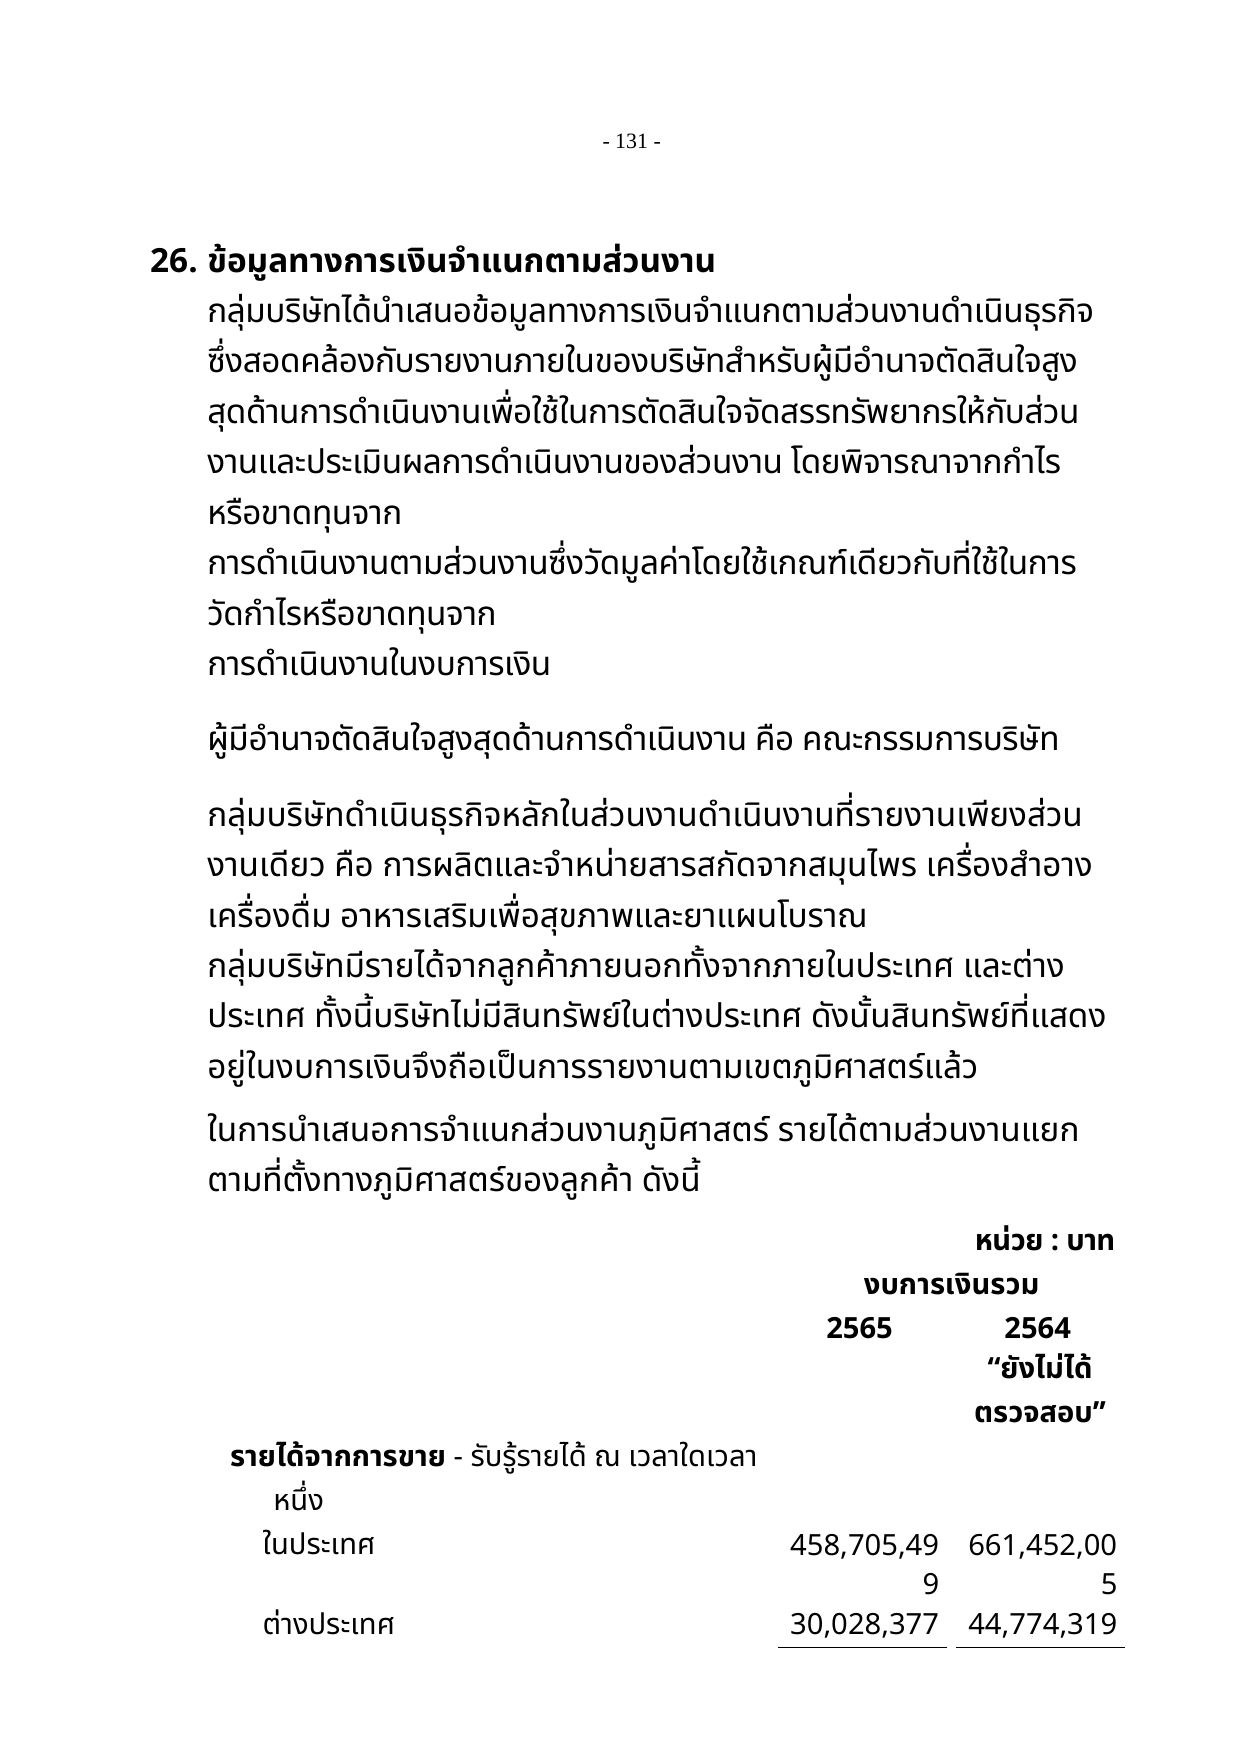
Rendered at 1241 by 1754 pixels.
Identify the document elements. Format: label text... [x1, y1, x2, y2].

text กลุ่มบริษัทดำเนินธุรกิจหลักในส่วนงานดำเนินงานที่รายงานเพียงส่วนงานเดียว คือ การผลิตและจำหน่ายสารสกัดจากสมุนไพร เครื่องสำอาง เครื่องดื่ม อาหารเสริมเพื่อสุขภาพและยาแผนโบราณ กลุ่มบริษัทมีรายได้จากลูกค้าภายนอกทั้งจากภายในประเทศ และต่างประเทศ ทั้งนี้บริษัทไม่มีสินทรัพย์ในต่างประเทศ ดังนั้นสินทรัพย์ที่แสดงอยู่ในงบการเงินจึงถือเป็นการรายงานตามเขตภูมิศาสตร์แล้ว [207, 791, 1107, 1093]
text ในการนำเสนอการจำแนกส่วนงานภูมิศาสตร์ รายได้ตามส่วนงานแยกตามที่ตั้งทางภูมิศาสตร์ของลูกค้า ดังนี้ [207, 1106, 1107, 1207]
text 26. ข้อมูลทางการเงินจำแนกตามส่วนงาน [150, 236, 1107, 287]
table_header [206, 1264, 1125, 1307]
list ผู้มีอำนาจตัดสินใจสูงสุดด้านการดำเนินงาน คือ คณะกรรมการบริษัท [207, 715, 1107, 766]
list กลุ่มบริษัทได้นำเสนอข้อมูลทางการเงินจำแนกตามส่วนงานดำเนินธุรกิจ ซึ่งสอดคล้องกับรายงานภายในของบริษัทสำหรับผู้มีอำนาจตัดสินใจสูงสุดด้านการดำเนินงานเพื่อใช้ในการตัดสินใจจัดสรรทรัพยากรให้กับส่วนงานและประเมินผลการดำเนินงานของส่วนงาน โดยพิจารณาจากกำไรหรือขาดทุนจาก การดำเนินงานตามส่วนงานซึ่งวัดมูลค่าโดยใช้เกณฑ์เดียวกับที่ใช้ในการวัดกำไรหรือขาดทุนจาก การดำเนินงานในงบการเงิน [207, 287, 1107, 690]
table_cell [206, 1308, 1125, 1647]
text หน่วย : บาท [150, 1219, 1116, 1263]
